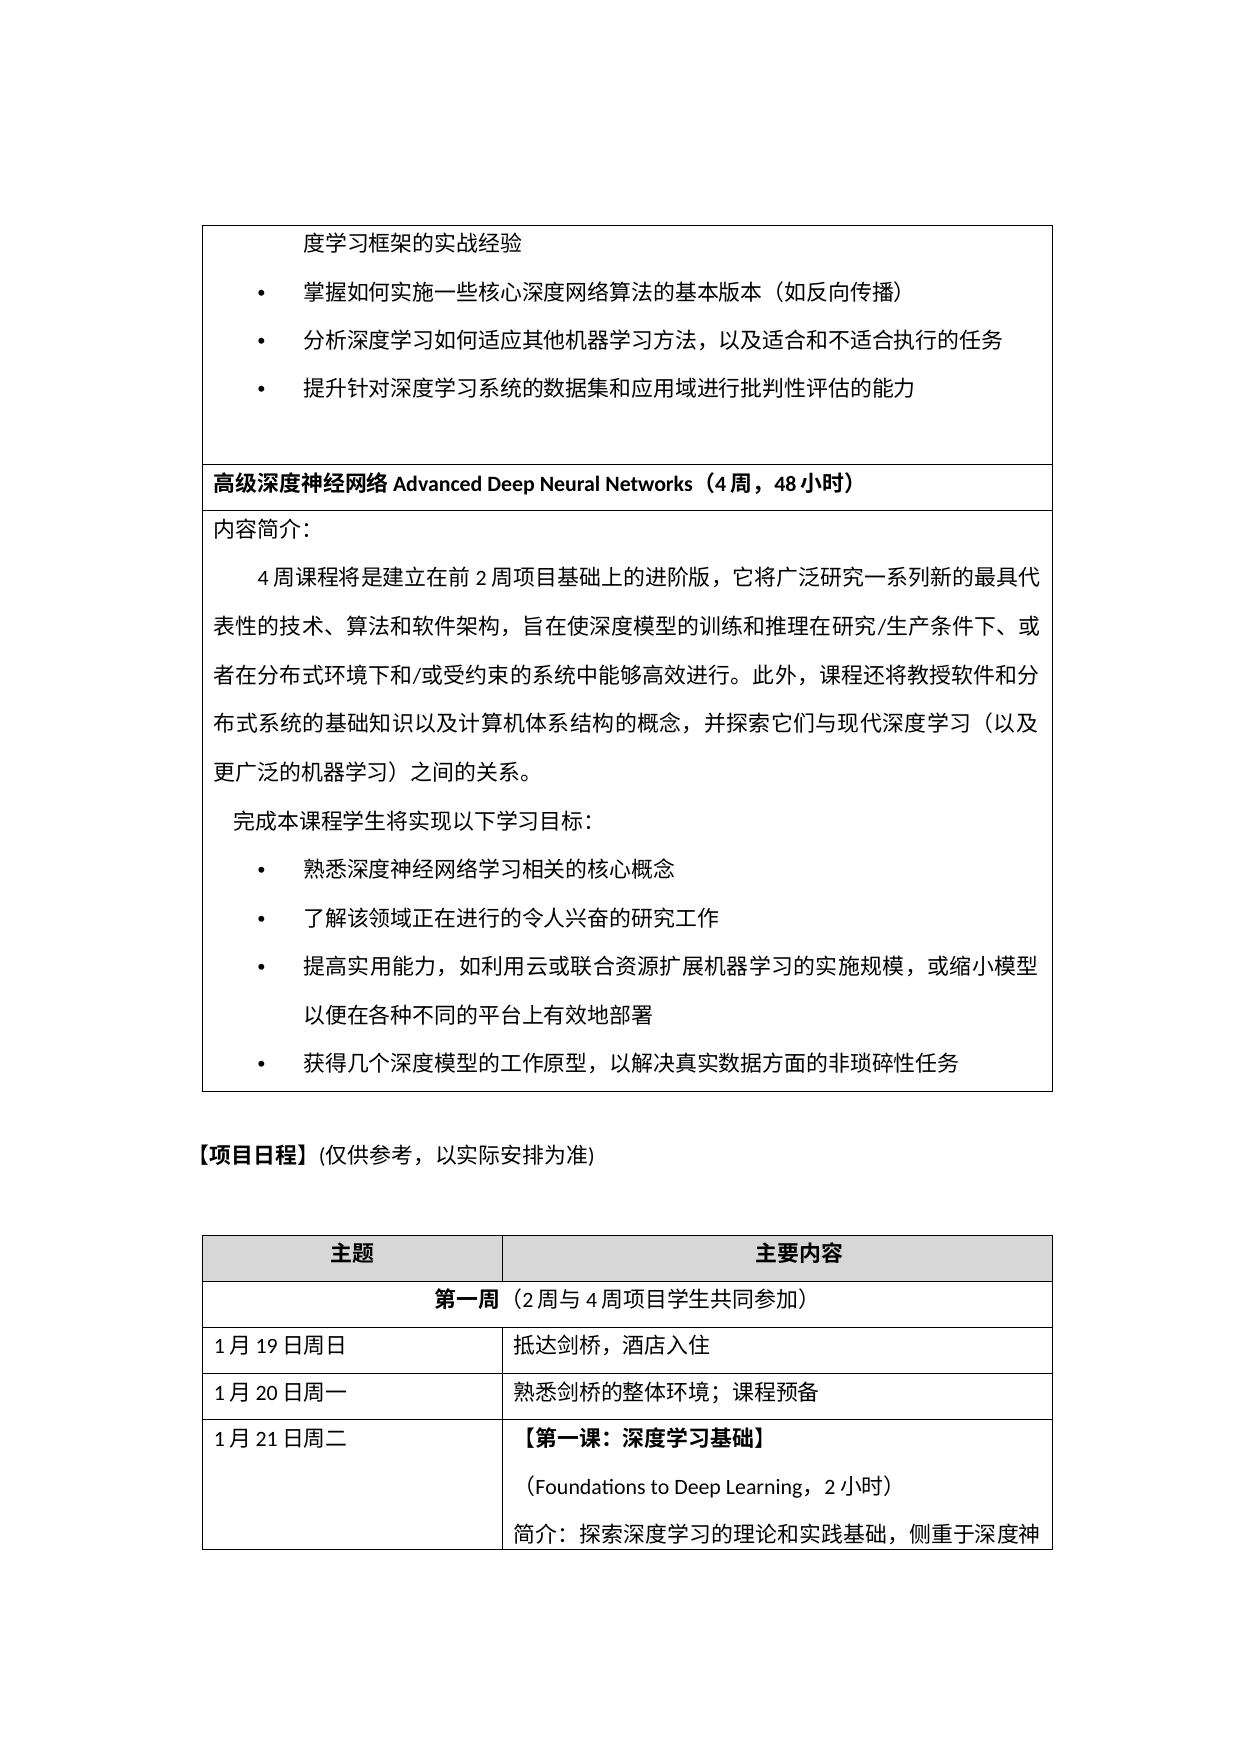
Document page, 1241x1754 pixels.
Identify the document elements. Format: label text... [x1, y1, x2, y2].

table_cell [503, 1420, 1052, 1549]
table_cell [203, 226, 1052, 464]
table_cell 高级深度神经网络Advanced Deep Neural Networks（4周，48小时） [203, 465, 1052, 510]
table_cell 1月19日周日 [203, 1328, 502, 1373]
table_header 主题 [203, 1236, 502, 1281]
table_cell 内容简介： 4周课程将是建立在前2周项目基础上的进阶版，它将广泛研究一系列新的最具代表性的技术、算法和软件架构，旨在使深度模型的训练和推理在研究/生产条件下、或者在分布式环境下和/或受约束的系统中能够高效进行。此外，课程还将教授软件和分布式系统的基础知识以及计算机体系结构的概念，并探索它们与现代深度学习（以及更广泛的机器学习）之间的关系。 完成本课程学生将实现以下学习目标： 熟悉深度神经网络学习相关的核心概念 了解该领域正在进行的令人兴奋的研究工作 提高实用能力，如利用云或联合资源扩展机器学习的实施规模，或缩小模型以便在各种不同的平台上有效地部署 获得几个深度模型的工作原型，以解决真实数据方面的非琐碎性任务 [203, 511, 1052, 1091]
table_cell 1月21日周二 [203, 1420, 502, 1549]
table_cell 抵达剑桥，酒店入住 [503, 1328, 1052, 1373]
table_cell 1月20日周一 [203, 1374, 502, 1419]
table_cell 第一周（2周与4周项目学生共同参加） [203, 1282, 1052, 1327]
table_header 主要内容 [503, 1236, 1052, 1281]
table_cell 熟悉剑桥的整体环境；课程预备 [503, 1374, 1052, 1419]
text 【项目日程】(仅供参考，以实际安排为准) [187, 1137, 1053, 1219]
